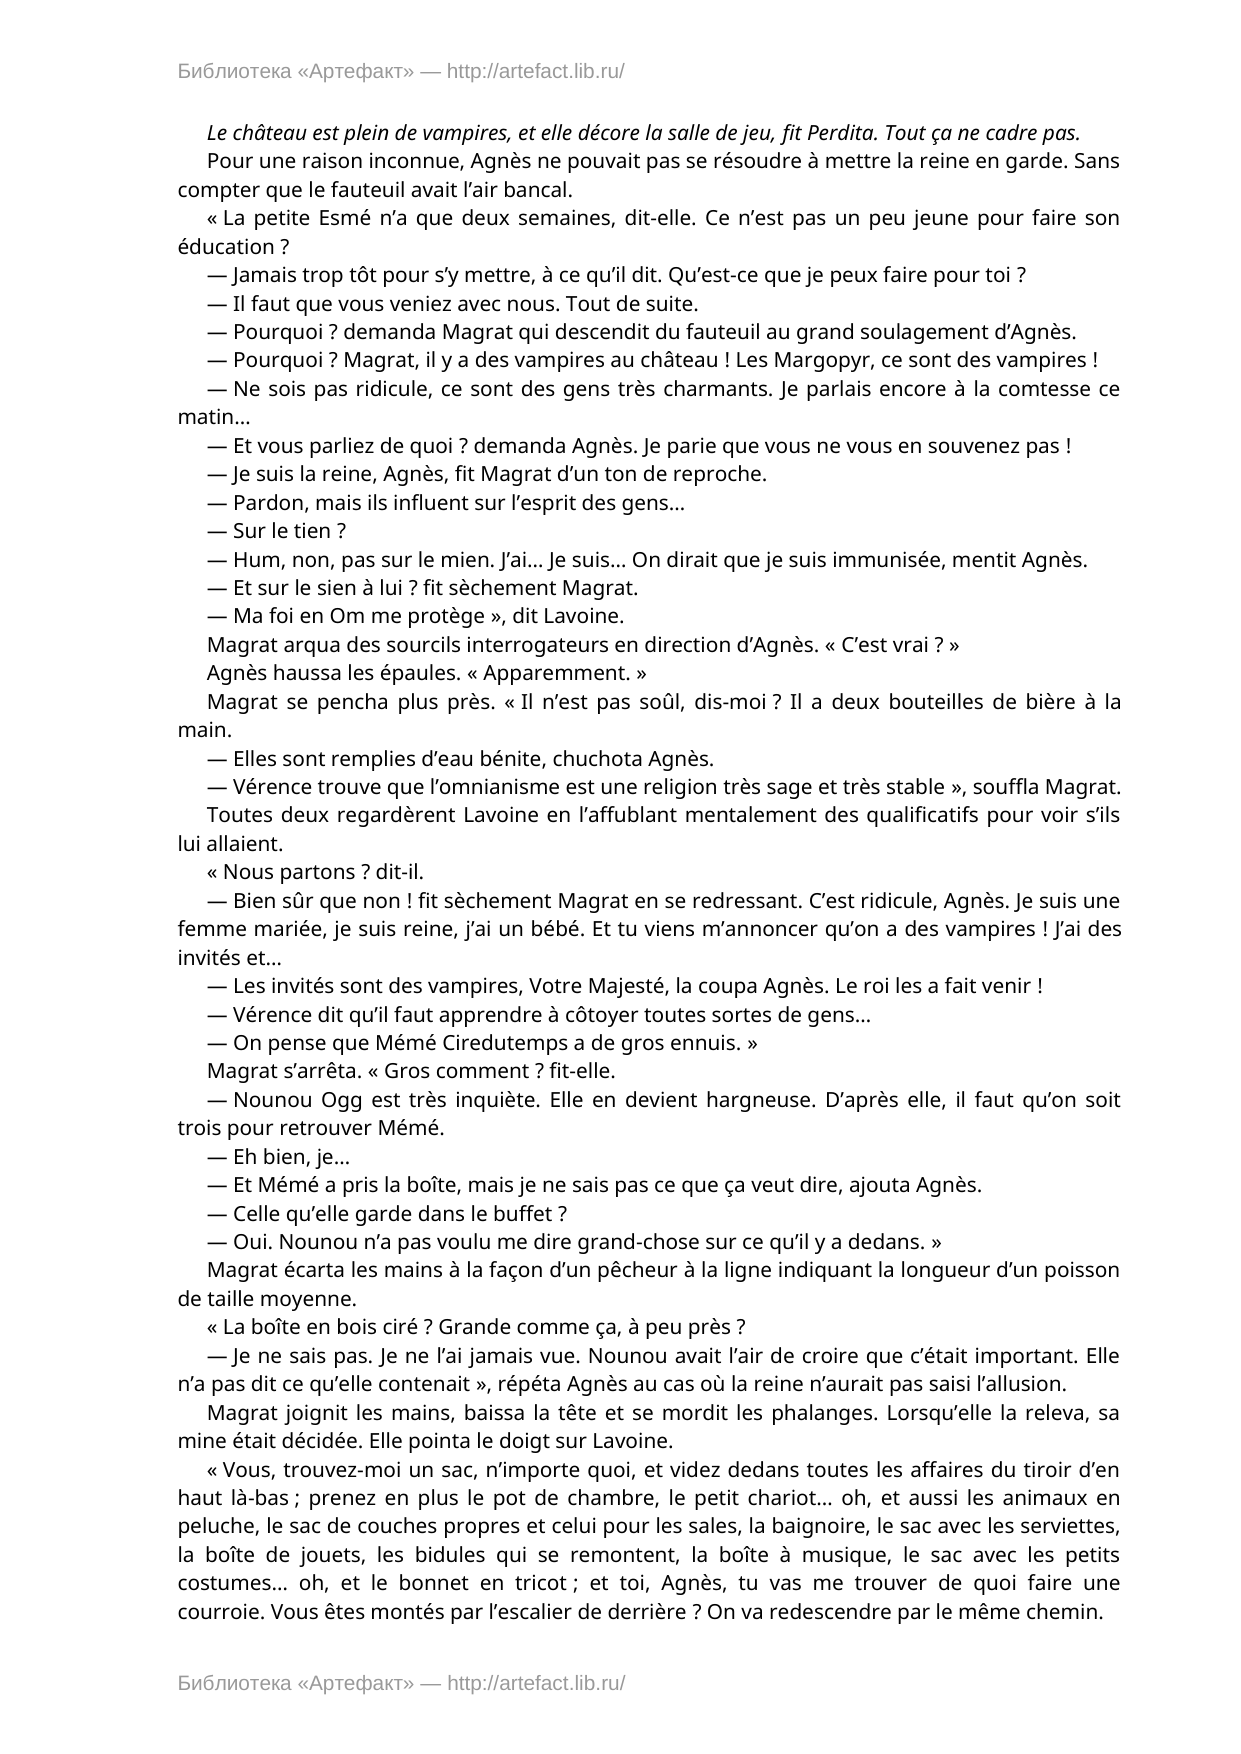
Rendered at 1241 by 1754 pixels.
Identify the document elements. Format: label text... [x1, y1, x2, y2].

text — On pense que Mémé Ciredutemps a de gros ennuis. » [177, 1028, 1122, 1057]
text — Pardon, mais ils influent sur l’esprit des gens… [177, 488, 1122, 516]
text — Vérence dit qu’il faut apprendre à côtoyer toutes sortes de gens… [177, 1000, 1122, 1028]
text Magrat arqua des sourcils interrogateurs en direction d’Agnès. « C’est vrai ? » [177, 630, 1122, 658]
text — Elles sont remplies d’eau bénite, chuchota Agnès. [177, 744, 1122, 772]
text Magrat s’arrêta. « Gros comment ? fit-elle. [177, 1057, 1122, 1085]
text — Les invités sont des vampires, Votre Majesté, la coupa Agnès. Le roi les a fait venir ! [177, 971, 1122, 1000]
text Agnès haussa les épaules. « Apparemment. » [177, 658, 1122, 687]
text — Bien sûr que non ! fit sèchement Magrat en se redressant. C’est ridicule, Agnès. Je suis une femme mariée, je suis reine, j’ai un bébé. Et tu viens m’annoncer qu’on a des vampires ! J’ai des invités et… [177, 886, 1122, 971]
text — Nounou Ogg est très inquiète. Elle en devient hargneuse. D’après elle, il faut qu’on soit trois pour retrouver Mémé. [177, 1085, 1122, 1142]
text Toutes deux regardèrent Lavoine en l’affublant mentalement des qualificatifs pour voir s’ils lui allaient. [177, 801, 1122, 857]
text — Ma foi en Om me protège », dit Lavoine. [177, 602, 1122, 630]
text — Et sur le sien à lui ? fit sèchement Magrat. [177, 573, 1122, 602]
text — Hum, non, pas sur le mien. J’ai… Je suis… On dirait que je suis immunisée, mentit Agnès. [177, 545, 1122, 573]
text — Et vous parliez de quoi ? demanda Agnès. Je parie que vous ne vous en souvenez pas ! [177, 431, 1122, 459]
text — Et Mémé a pris la boîte, mais je ne sais pas ce que ça veut dire, ajouta Agnès. [177, 1170, 1122, 1199]
text « Nous partons ? dit-il. [177, 857, 1122, 886]
text — Vérence trouve que l’omnianisme est une religion très sage et très stable », souffla Magrat. [177, 772, 1122, 801]
text Magrat joignit les mains, baissa la tête et se mordit les phalanges. Lorsqu’elle la releva, sa mine était décidée. Elle pointa le doigt sur Lavoine. [177, 1398, 1122, 1455]
text « La petite Esmé n’a que deux semaines, dit-elle. Ce n’est pas un peu jeune pour faire son éducation ? [177, 203, 1122, 260]
text — Eh bien, je… [177, 1142, 1122, 1170]
text — Pourquoi ? Magrat, il y a des vampires au château ! Les Margopyr, ce sont des vampires ! [177, 346, 1122, 374]
text Pour une raison inconnue, Agnès ne pouvait pas se résoudre à mettre la reine en garde. Sans compter que le fauteuil avait l’air bancal. [177, 147, 1122, 203]
text — Sur le tien ? [177, 516, 1122, 545]
text — Celle qu’elle garde dans le buffet ? [177, 1199, 1122, 1227]
text — Il faut que vous veniez avec nous. Tout de suite. [177, 289, 1122, 317]
text — Ne sois pas ridicule, ce sont des gens très charmants. Je parlais encore à la comtesse ce matin… [177, 374, 1122, 431]
text Le château est plein de vampires, et elle décore la salle de jeu, fit Perdita. Tout ça ne cadre pas. [177, 118, 1122, 147]
text « La boîte en bois ciré ? Grande comme ça, à peu près ? [177, 1312, 1122, 1341]
text — Oui. Nounou n’a pas voulu me dire grand-chose sur ce qu’il y a dedans. » [177, 1227, 1122, 1256]
text Magrat écarta les mains à la façon d’un pêcheur à la ligne indiquant la longueur d’un poisson de taille moyenne. [177, 1256, 1122, 1312]
text — Pourquoi ? demanda Magrat qui descendit du fauteuil au grand soulagement d’Agnès. [177, 317, 1122, 346]
text — Je ne sais pas. Je ne l’ai jamais vue. Nounou avait l’air de croire que c’était important. Elle n’a pas dit ce qu’elle contenait », répéta Agnès au cas où la reine n’aurait pas saisi l’allusion. [177, 1341, 1122, 1398]
text « Vous, trouvez-moi un sac, n’importe quoi, et videz dedans toutes les affaires du tiroir d’en haut là-bas ; prenez en plus le pot de chambre, le petit chariot… oh, et aussi les animaux en peluche, le sac de couches propres et celui pour les sales, la baignoire, le sac avec les serviettes, la boîte de jouets, les bidules qui se remontent, la boîte à musique, le sac avec les petits costumes… oh, et le bonnet en tricot ; et toi, Agnès, tu vas me trouver de quoi faire une courroie. Vous êtes montés par l’escalier de derrière ? On va redescendre par le même chemin. [177, 1455, 1122, 1625]
text — Je suis la reine, Agnès, fit Magrat d’un ton de reproche. [177, 459, 1122, 488]
text — Jamais trop tôt pour s’y mettre, à ce qu’il dit. Qu’est-ce que je peux faire pour toi ? [177, 260, 1122, 289]
text Magrat se pencha plus près. « Il n’est pas soûl, dis-moi ? Il a deux bouteilles de bière à la main. [177, 687, 1122, 744]
